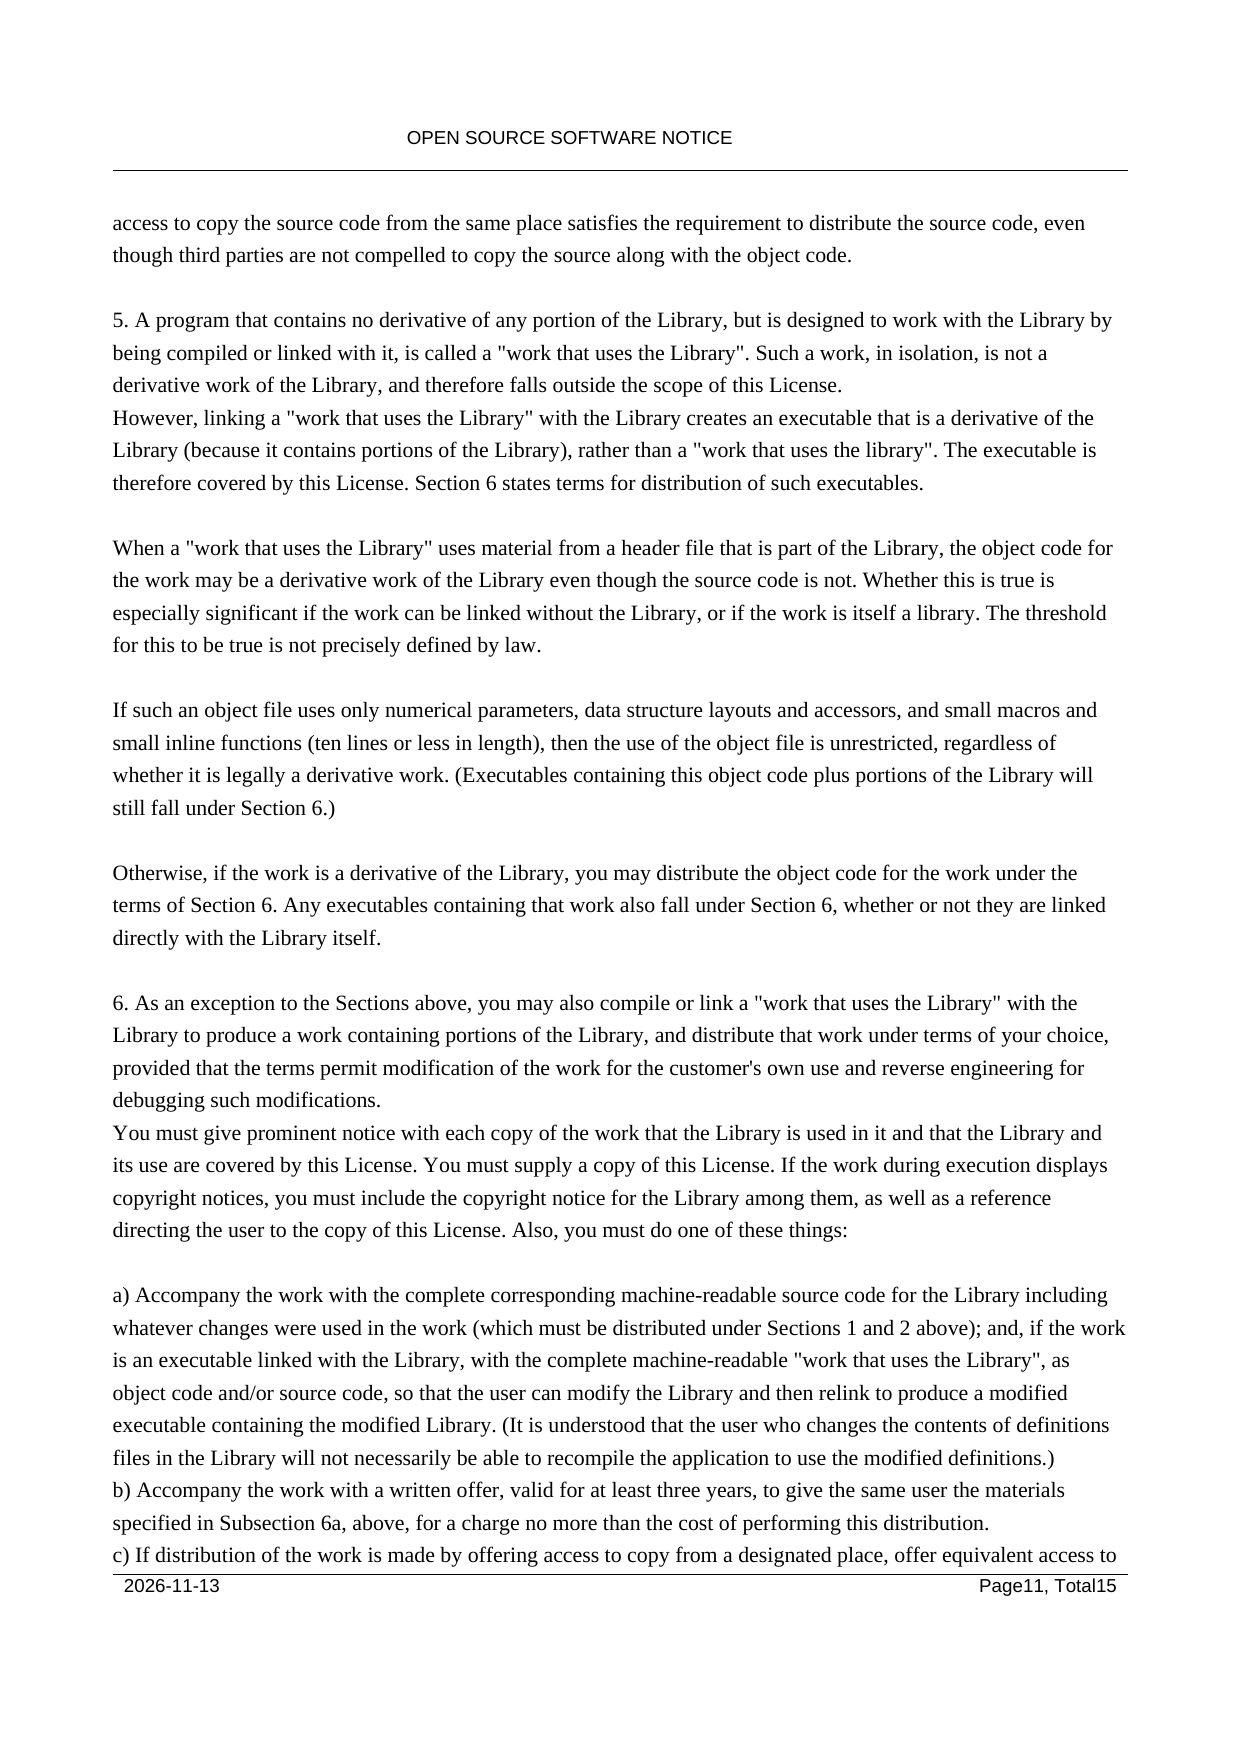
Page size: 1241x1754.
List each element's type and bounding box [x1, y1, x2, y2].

text [112, 206, 1128, 1571]
